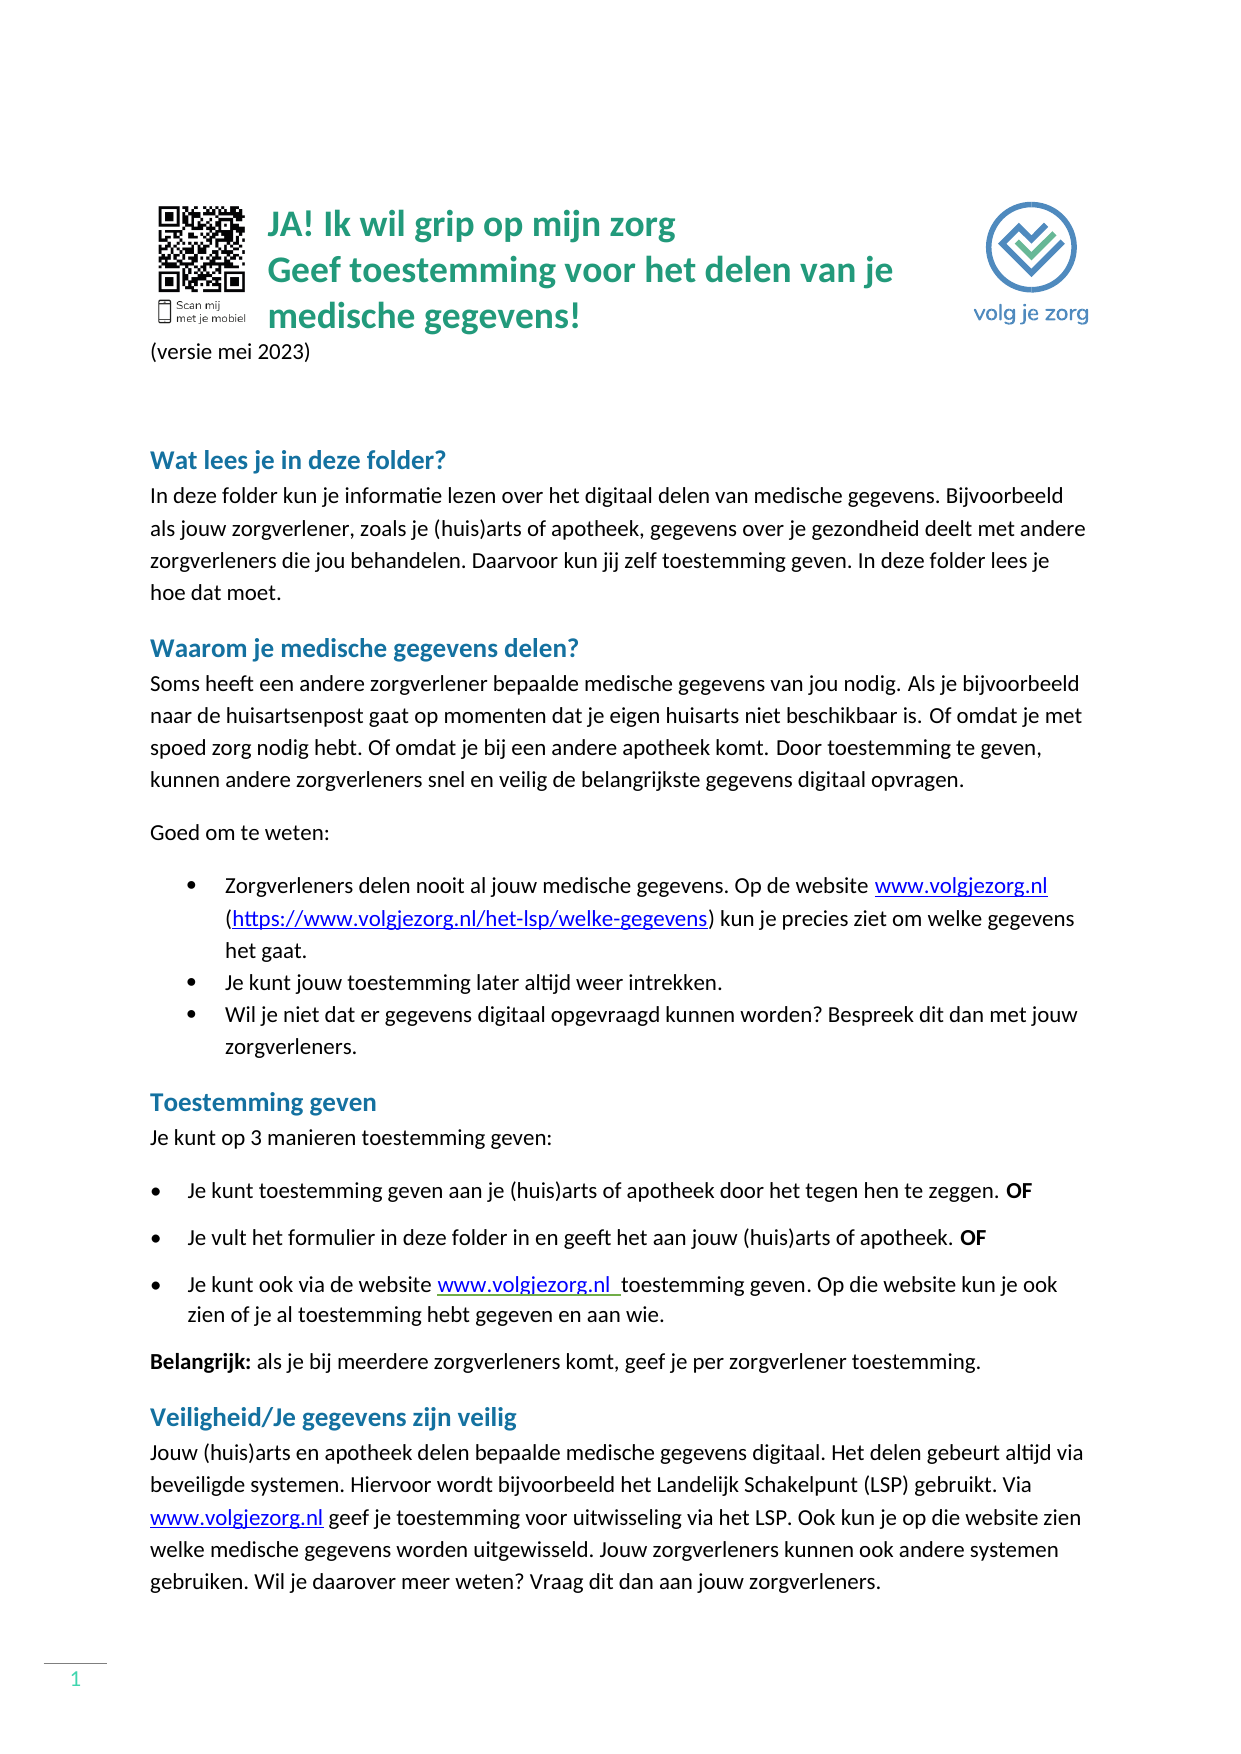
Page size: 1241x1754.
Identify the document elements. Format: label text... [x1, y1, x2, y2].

text Belangrijk: als je bij meerdere zorgverleners komt, geef je per zorgverlener toestemming. [150, 1347, 1090, 1375]
subtitle Wat lees je in deze folder? [150, 443, 1090, 477]
text Goed om te weten: [150, 818, 1090, 847]
list Je kunt toestemming geven aan je (huis)arts of apotheek door het tegen hen te zeggen. OF [150, 1176, 1090, 1204]
list Wil je niet dat er gegevens digitaal opgevraagd kunnen worden? Bespreek dit dan met jouw zorgverleners. [187, 1000, 1090, 1061]
list Je kunt jouw toestemming later altijd weer intrekken. [187, 968, 1090, 996]
text Jouw (huis)arts en apotheek delen bepaalde medische gegevens digitaal. Het delen gebeurt altijd via beveiligde systemen. Hiervoor wordt bijvoorbeeld het Landelijk Schakelpunt (LSP) gebruikt. Via www.volgjezorg.nl geef je toestemming voor uitwisseling via het LSP. Ook kun je op die website zien welke medische gegevens worden uitgewisseld. Jouw zorgverleners kunnen ook andere systemen gebruiken. Wil je daarover meer weten? Vraag dit dan aan jouw zorgverleners. [150, 1438, 1090, 1595]
subtitle Toestemming geven [150, 1086, 1090, 1118]
subtitle JA! Ik wil grip op mijn zorg Geef toestemming voor het delen van je medische gegevens! [150, 200, 1090, 337]
text In deze folder kun je informatie lezen over het digitaal delen van medische gegevens. Bijvoorbeeld als jouw zorgverlener, zoals je (huis)arts of apotheek, gegevens over je gezondheid deelt met andere zorgverleners die jou behandelen. Daarvoor kun jij zelf toestemming geven. In deze folder lees je hoe dat moet. [150, 481, 1090, 606]
subtitle Veiligheid/Je gegevens zijn veilig [150, 1400, 1090, 1433]
text Soms heeft een andere zorgverlener bepaalde medische gegevens van jou nodig. Als je bijvoorbeeld naar de huisartsenpost gaat op momenten dat je eigen huisarts niet beschikbaar is. Of omdat je met spoed zorg nodig hebt. Of omdat je bij een andere apotheek komt. Door toestemming te geven, kunnen andere zorgverleners snel en veilig de belangrijkste gegevens digitaal opvragen. [150, 669, 1090, 793]
subtitle Waarom je medische gegevens delen? [150, 631, 1090, 664]
list Je kunt ook via de website www.volgjezorg.nl toestemming geven. Op die website kun je ook zien of je al toestemming hebt gegeven en aan wie. [150, 1270, 1090, 1328]
text (versie mei 2023) [150, 337, 1090, 366]
text Je kunt op 3 manieren toestemming geven: [150, 1123, 1090, 1151]
list Je vult het formulier in deze folder in en geeft het aan jouw (huis)arts of apotheek. OF [150, 1223, 1090, 1251]
picture [154, 202, 249, 326]
list Zorgverleners delen nooit al jouw medische gegevens. Op de website www.volgjezorg.nl (https://www.volgjezorg.nl/het-lsp/welke-gegevens) kun je precies ziet om welke gegevens het gaat. [187, 872, 1090, 964]
